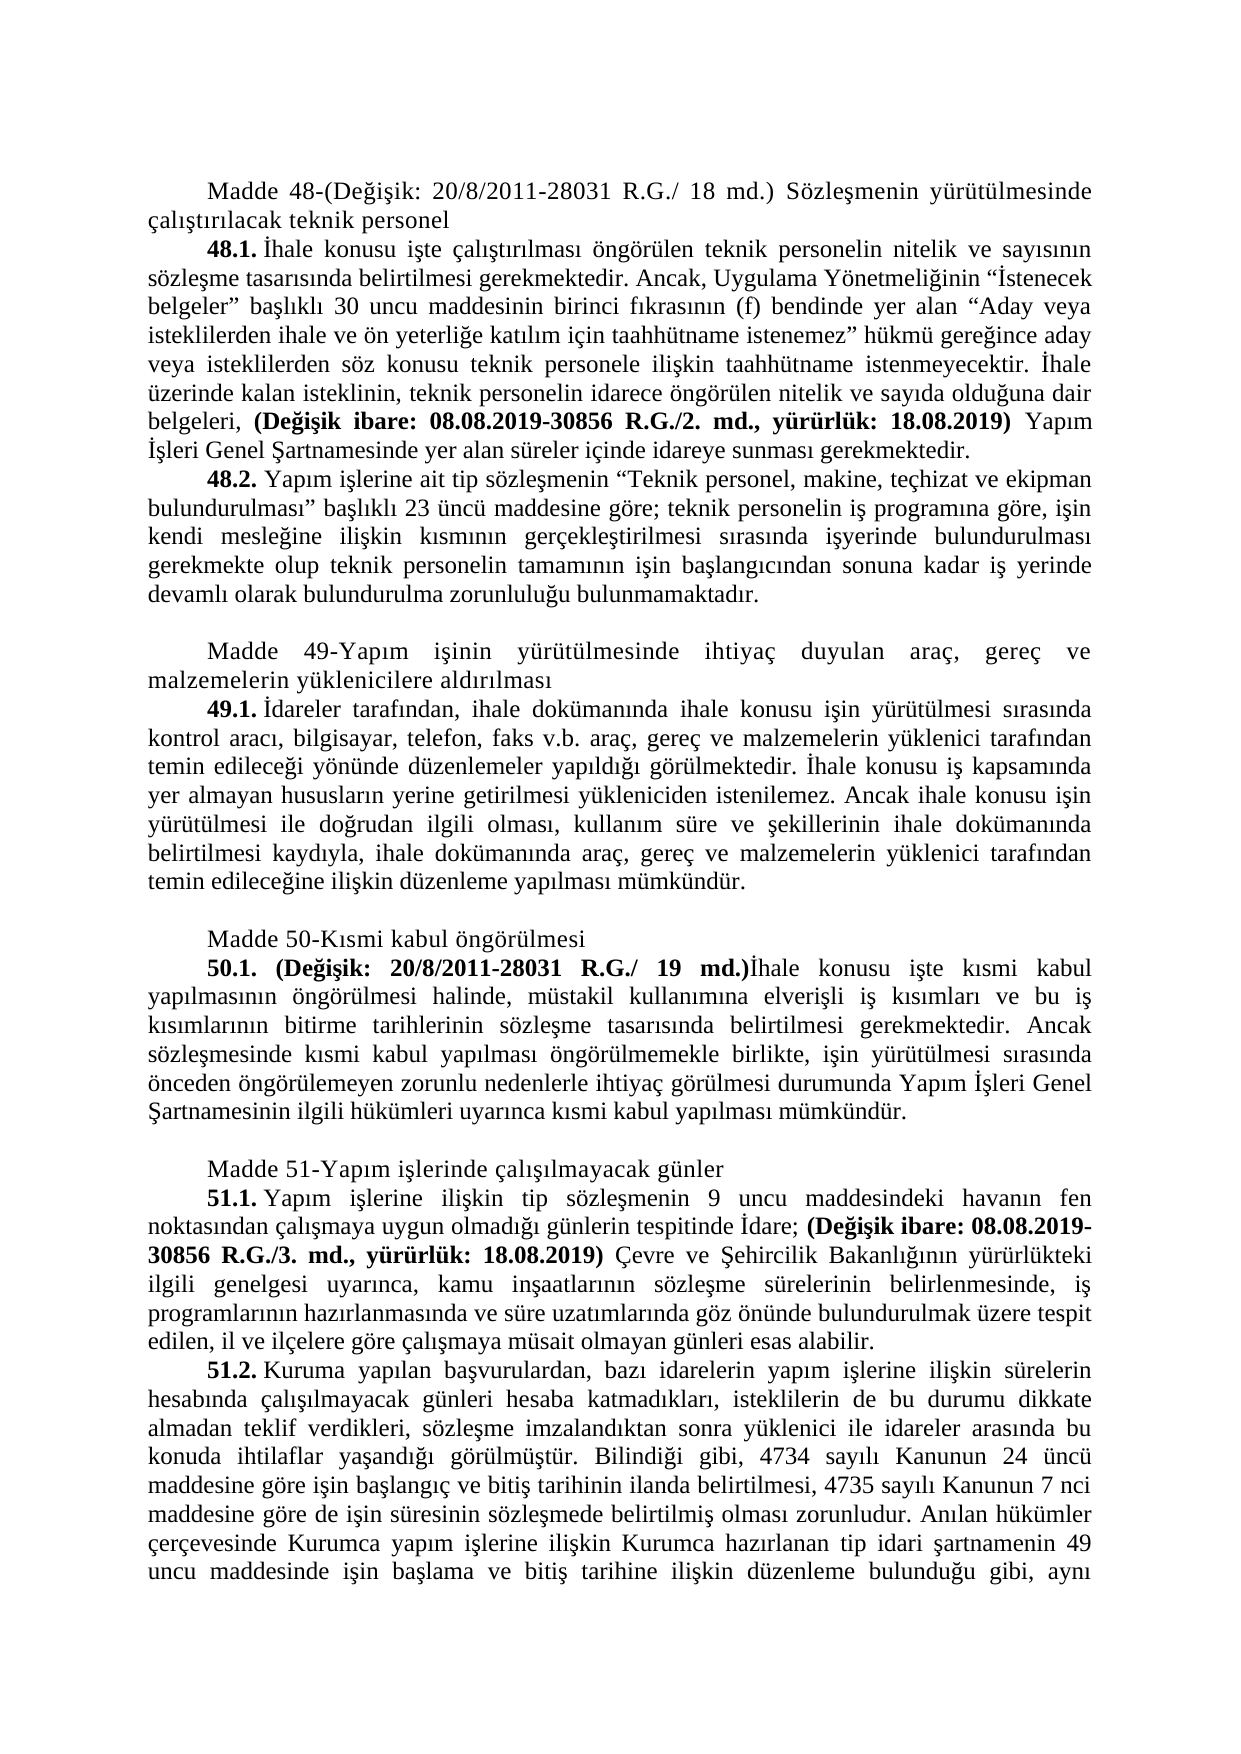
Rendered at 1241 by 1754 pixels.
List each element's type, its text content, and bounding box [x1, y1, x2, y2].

text 49.1. İdareler tarafından, ihale dokümanında ihale konusu işin yürütülmesi sırasında kontrol aracı, bilgisayar, telefon, faks v.b. araç, gereç ve malzemelerin yüklenici tarafından temin edileceği yönünde düzenlemeler yapıldığı görülmektedir. İhale konusu iş kapsamında yer almayan hususların yerine getirilmesi yükleniciden istenilemez. Ancak ihale konusu işin yürütülmesi ile doğrudan ilgili olması, kullanım süre ve şekillerinin ihale dokümanında belirtilmesi kaydıyla, ihale dokümanında araç, gereç ve malzemelerin yüklenici tarafından temin edileceğine ilişkin düzenleme yapılması mümkündür. [148, 694, 1092, 895]
text 48.1. İhale konusu işte çalıştırılması öngörülen teknik personelin nitelik ve sayısının sözleşme tasarısında belirtilmesi gerekmektedir. Ancak, Uygulama Yönetmeliğinin “İstenecek belgeler” başlıklı 30 uncu maddesinin birinci fıkrasının (f) bendinde yer alan “Aday veya isteklilerden ihale ve ön yeterliğe katılım için taahhütname istenemez” hükmü gereğince aday veya isteklilerden söz konusu teknik personele ilişkin taahhütname istenmeyecektir. İhale üzerinde kalan isteklinin, teknik personelin idarece öngörülen nitelik ve sayıda olduğuna dair belgeleri, (Değişik ibare: 08.08.2019-30856 R.G./2. md., yürürlük: 18.08.2019) Yapım İşleri Genel Şartnamesinde yer alan süreler içinde idareye sunması gerekmektedir. [148, 234, 1092, 464]
text 50.1. (Değişik: 20/8/2011-28031 R.G./ 19 md.)İhale konusu işte kısmi kabul yapılmasının öngörülmesi halinde, müstakil kullanımına elverişli iş kısımları ve bu iş kısımlarının bitirme tarihlerinin sözleşme tasarısında belirtilmesi gerekmektedir. Ancak sözleşmesinde kısmi kabul yapılması öngörülmemekle birlikte, işin yürütülmesi sırasında önceden öngörülemeyen zorunlu nedenlerle ihtiyaç görülmesi durumunda Yapım İşleri Genel Şartnamesinin ilgili hükümleri uyarınca kısmi kabul yapılması mümkündür. [148, 953, 1092, 1125]
subtitle Madde 48-(Değişik: 20/8/2011-28031 R.G./ 18 md.) Sözleşmenin yürütülmesinde çalıştırılacak teknik personel [148, 176, 1092, 234]
subtitle Madde 49-Yapım işinin yürütülmesinde ihtiyaç duyulan araç, gereç ve malzemelerin yüklenicilere aldırılması [148, 636, 1092, 694]
text 48.2. Yapım işlerine ait tip sözleşmenin “Teknik personel, makine, teçhizat ve ekipman bulundurulması” başlıklı 23 üncü maddesine göre; teknik personelin iş programına göre, işin kendi mesleğine ilişkin kısmının gerçekleştirilmesi sırasında işyerinde bulundurulması gerekmekte olup teknik personelin tamamının işin başlangıcından sonuna kadar iş yerinde devamlı olarak bulundurulma zorunluluğu bulunmamaktadır. [148, 464, 1092, 608]
subtitle Madde 51-Yapım işlerinde çalışılmayacak günler [148, 1154, 1092, 1183]
text 51.1. Yapım işlerine ilişkin tip sözleşmenin 9 uncu maddesindeki havanın fen noktasından çalışmaya uygun olmadığı günlerin tespitinde İdare; (Değişik ibare: 08.08.2019-30856 R.G./3. md., yürürlük: 18.08.2019) Çevre ve Şehircilik Bakanlığının yürürlükteki ilgili genelgesi uyarınca, kamu inşaatlarının sözleşme sürelerinin belirlenmesinde, iş programlarının hazırlanmasında ve süre uzatımlarında göz önünde bulundurulmak üzere tespit edilen, il ve ilçelere göre çalışmaya müsait olmayan günleri esas alabilir. [148, 1183, 1092, 1355]
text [148, 1355, 1092, 1585]
subtitle Madde 50-Kısmi kabul öngörülmesi [148, 924, 1092, 953]
